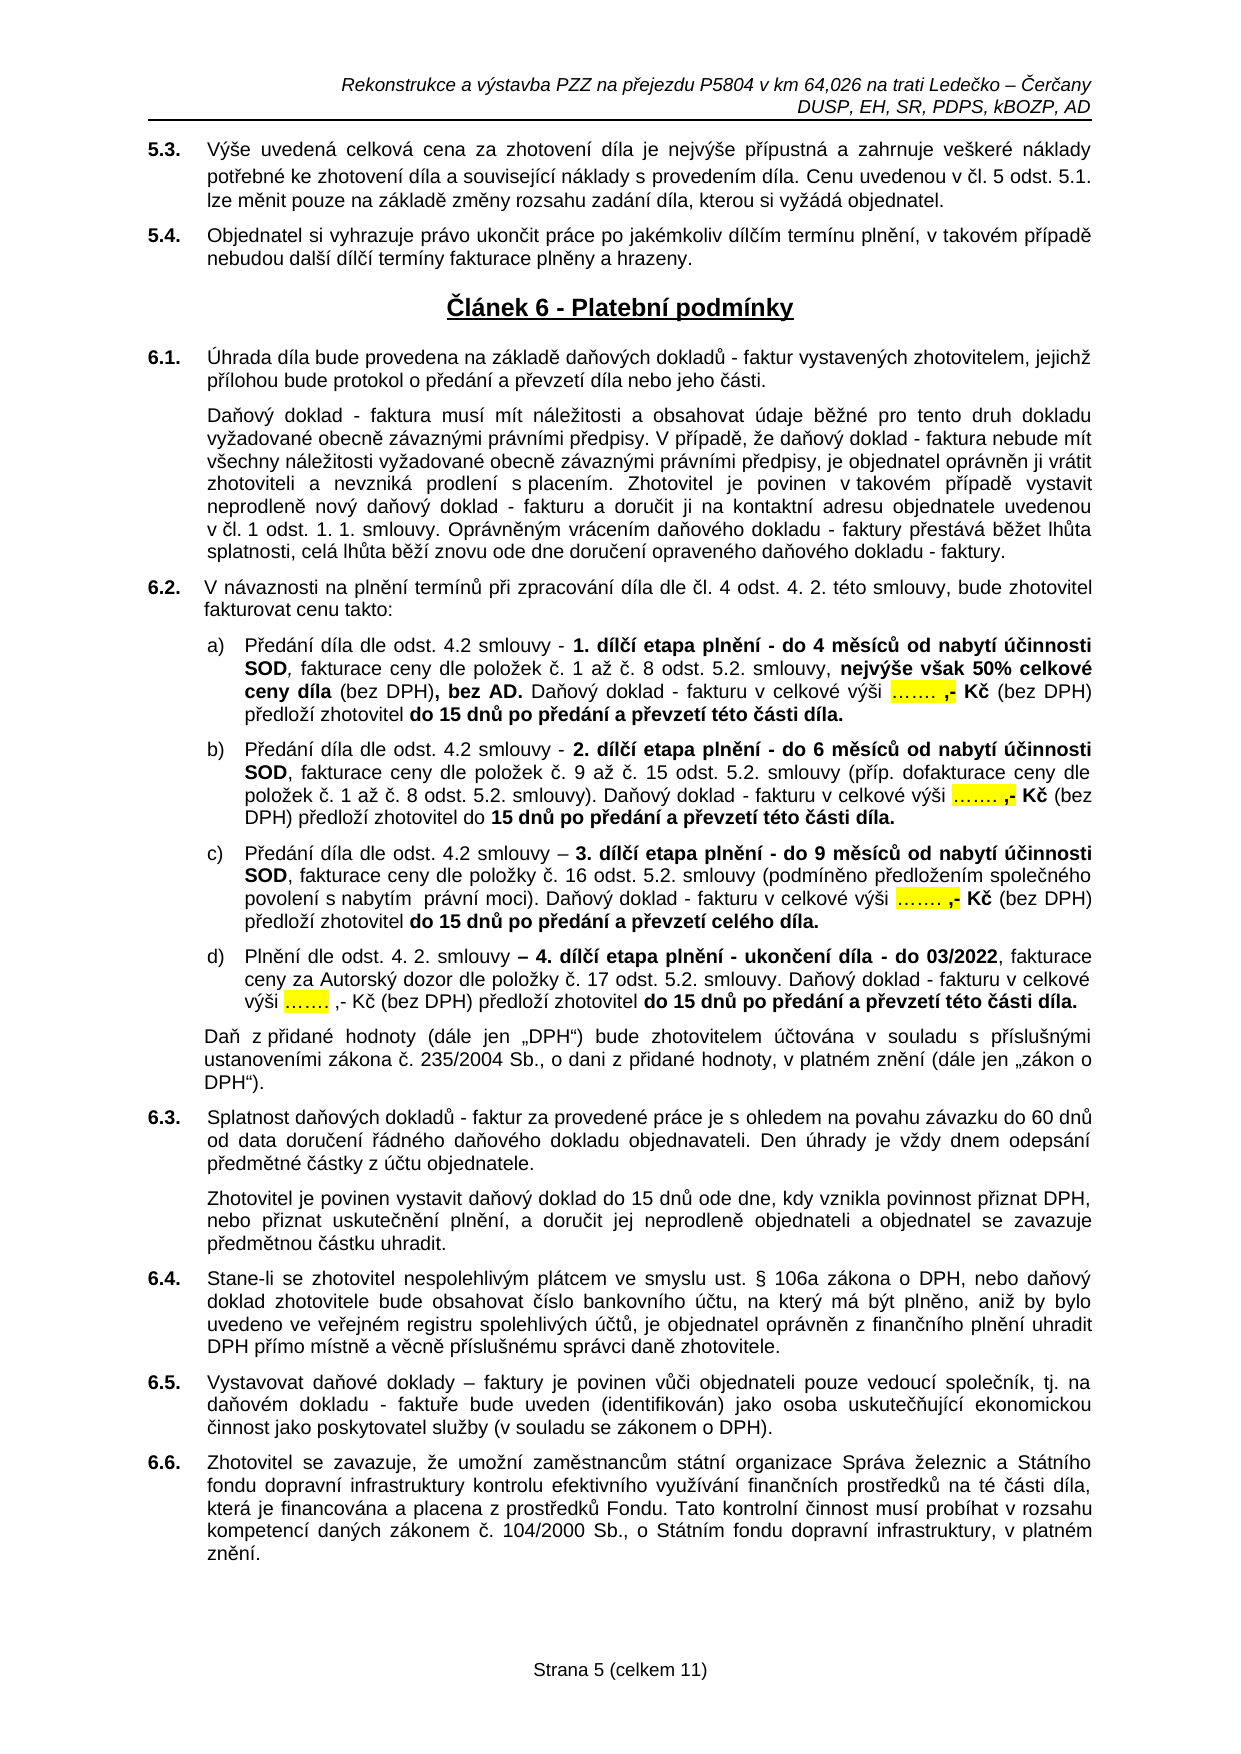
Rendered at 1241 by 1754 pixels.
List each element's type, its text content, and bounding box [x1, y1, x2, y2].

subtitle Plnění dle odst. 4. 2. smlouvy – 4. dílčí etapa plnění - ukončení díla - do 03/2022, fakturace ceny za Autorský dozor dle položky č. 17 odst. 5.2. smlouvy. Daňový doklad - fakturu v celkové výši ……. ,- Kč (bez DPH) předloží zhotovitel do 15 dnů po předání a převzetí této části díla. [207, 945, 1092, 1013]
subtitle Předání díla dle odst. 4.2 smlouvy – 3. dílčí etapa plnění - do 9 měsíců od nabytí účinnosti SOD, fakturace ceny dle položky č. 16 odst. 5.2. smlouvy (podmíněno předložením společného povolení s nabytím právní moci). Daňový doklad - fakturu v celkové výši ……. ,- Kč (bez DPH) předloží zhotovitel do 15 dnů po předání a převzetí celého díla. [207, 841, 1092, 932]
text Zhotovitel je povinen vystavit daňový doklad do 15 dnů ode dne, kdy vznikla povinnost přiznat DPH, nebo přiznat uskutečnění plnění, a doručit jej neprodleně objednateli a objednatel se zavazuje předmětnou částku uhradit. [207, 1187, 1092, 1255]
subtitle Předání díla dle odst. 4.2 smlouvy - 2. dílčí etapa plnění - do 6 měsíců od nabytí účinnosti SOD, fakturace ceny dle položek č. 9 až č. 15 odst. 5.2. smlouvy (příp. dofakturace ceny dle položek č. 1 až č. 8 odst. 5.2. smlouvy). Daňový doklad - fakturu v celkové výši ……. ,- Kč (bez DPH) předloží zhotovitel do 15 dnů po předání a převzetí této části díla. [207, 738, 1092, 829]
subtitle Článek 6 - Platební podmínky [148, 293, 1092, 322]
text 6.3. Splatnost daňových dokladů - faktur za provedené práce je s ohledem na povahu závazku do 60 dnů od data doručení řádného daňového dokladu objednavateli. Den úhrady je vždy dnem odepsání předmětné částky z účtu objednatele. [148, 1106, 1092, 1174]
text 6.1. Úhrada díla bude provedena na základě daňových dokladů - faktur vystavených zhotovitelem, jejichž přílohou bude protokol o předání a převzetí díla nebo jeho části. [148, 346, 1092, 392]
text 6.6. Zhotovitel se zavazuje, že umožní zaměstnancům státní organizace Správa železnic a Státního fondu dopravní infrastruktury kontrolu efektivního využívání finančních prostředků na té části díla, která je financována a placena z prostředků Fondu. Tato kontrolní činnost musí probíhat v rozsahu kompetencí daných zákonem č. 104/2000 Sb., o Státním fondu dopravní infrastruktury, v platném znění. [148, 1451, 1092, 1565]
text Daňový doklad - faktura musí mít náležitosti a obsahovat údaje běžné pro tento druh dokladu vyžadované obecně závaznými právními předpisy. V případě, že daňový doklad - faktura nebude mít všechny náležitosti vyžadované obecně závaznými právními předpisy, je objednatel oprávněn ji vrátit zhotoviteli a nevzniká prodlení s placením. Zhotovitel je povinen v takovém případě vystavit neprodleně nový daňový doklad - fakturu a doručit ji na kontaktní adresu objednatele uvedenou v čl. 1 odst. 1. 1. smlouvy. Oprávněným vrácením daňového dokladu - faktury přestává běžet lhůta splatnosti, celá lhůta běží znovu ode dne doručení opraveného daňového dokladu - faktury. [207, 404, 1092, 563]
text 5.3. Výše uvedená celková cena za zhotovení díla je nejvýše přípustná a zahrnuje veškeré náklady potřebné ke zhotovení díla a související náklady s provedením díla. Cenu uvedenou v čl. 5 odst. 5.1. lze měnit pouze na základě změny rozsahu zadání díla, kterou si vyžádá objednatel. [148, 137, 1092, 212]
text 5.4. Objednatel si vyhrazuje právo ukončit práce po jakémkoliv dílčím termínu plnění, v takovém případě nebudou další dílčí termíny fakturace plněny a hrazeny. [148, 224, 1092, 269]
text 6.4. Stane-li se zhotovitel nespolehlivým plátcem ve smyslu ust. § 106a zákona o DPH, nebo daňový doklad zhotovitele bude obsahovat číslo bankovního účtu, na který má být plněno, aniž by bylo uvedeno ve veřejném registru spolehlivých účtů, je objednatel oprávněn z finančního plnění uhradit DPH přímo místně a věcně příslušnému správci daně zhotovitele. [148, 1267, 1092, 1358]
text 6.2. V návaznosti na plnění termínů při zpracování díla dle čl. 4 odst. 4. 2. této smlouvy, bude zhotovitel fakturovat cenu takto: [148, 576, 1092, 621]
text Daň z přidané hodnoty (dále jen „DPH“) bude zhotovitelem účtována v souladu s příslušnými ustanoveními zákona č. 235/2004 Sb., o dani z přidané hodnoty, v platném znění (dále jen „zákon o DPH“). [148, 1025, 1092, 1093]
text 6.5. Vystavovat daňové doklady – faktury je povinen vůči objednateli pouze vedoucí společník, tj. na daňovém dokladu - faktuře bude uveden (identifikován) jako osoba uskutečňující ekonomickou činnost jako poskytovatel služby (v souladu se zákonem o DPH). [148, 1371, 1092, 1439]
subtitle Předání díla dle odst. 4.2 smlouvy - 1. dílčí etapa plnění - do 4 měsíců od nabytí účinnosti SOD, fakturace ceny dle položek č. 1 až č. 8 odst. 5.2. smlouvy, nejvýše však 50% celkové ceny díla (bez DPH), bez AD. Daňový doklad - fakturu v celkové výši ……. ,- Kč (bez DPH) předloží zhotovitel do 15 dnů po předání a převzetí této části díla. [207, 633, 1092, 726]
